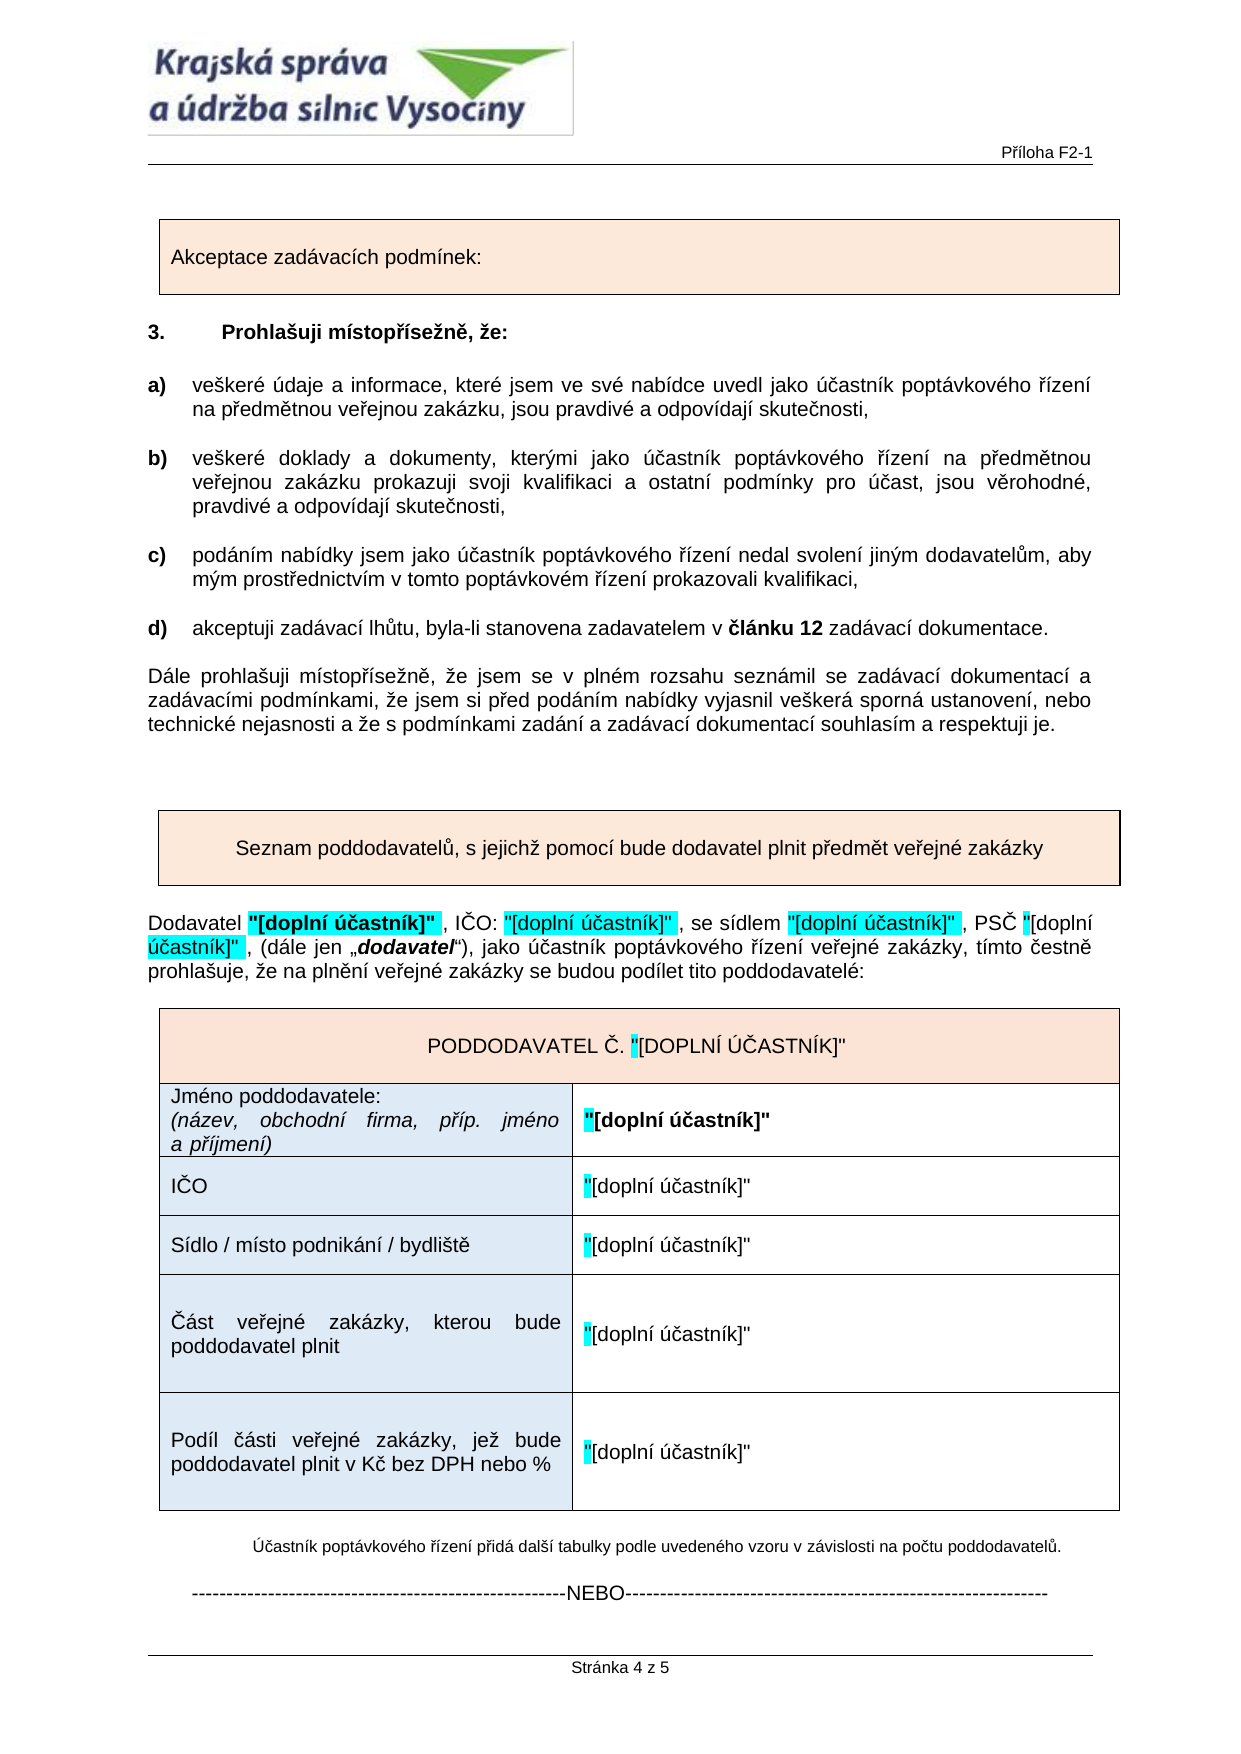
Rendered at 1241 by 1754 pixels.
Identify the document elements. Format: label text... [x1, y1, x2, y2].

text Dále prohlašuji místopřísežně, že jsem se v plném rozsahu seznámil se zadávací dokumentací a zadávacími podmínkami, že jsem si před podáním nabídky vyjasnil veškerá sporná ustanovení, nebo technické nejasnosti a že s podmínkami zadání a zadávací dokumentací souhlasím a respektuji je. [148, 664, 1093, 736]
table_header Seznam poddodavatelů, s jejichž pomocí bude dodavatel plnit předmět veřejné zakázky [159, 811, 1119, 885]
list podáním nabídky jsem jako účastník poptávkového řízení nedal svolení jiným dodavatelům, aby mým prostřednictvím v tomto poptávkovém řízení prokazovali kvalifikaci, [148, 542, 1093, 590]
table_cell [573, 1157, 1119, 1215]
list veškeré údaje a informace, které jsem ve své nabídce uvedl jako účastník poptávkového řízení na předmětnou veřejnou zakázku, jsou pravdivé a odpovídají skutečnosti, [148, 373, 1093, 421]
table_header Akceptace zadávacích podmínek: [160, 220, 1119, 294]
picture [147, 41, 574, 137]
table_cell [573, 1084, 1119, 1156]
table_cell Sídlo / místo podnikání / bydliště [160, 1216, 572, 1274]
text ------------------------------------------------------NEBO------------------------------------------------------------- [148, 1581, 1093, 1604]
list akceptuji zadávací lhůtu, byla-li stanovena zadavatelem v článku 12 zadávací dokumentace. [148, 615, 1093, 639]
table_cell IČO [160, 1157, 572, 1215]
table_cell [573, 1275, 1119, 1392]
list Účastník poptávkového řízení přidá další tabulky podle uvedeného vzoru v závislosti na počtu poddodavatelů. [192, 1536, 1122, 1556]
text Dodavatel , IČO: , se sídlem , PSČ , (dále jen „dodavatel“), jako účastník poptávkového řízení veřejné zakázky, tímto čestně prohlašuje, že na plnění veřejné zakázky se budou podílet tito poddodavatelé: [148, 911, 1093, 983]
table_cell Jméno poddodavatele: (název, obchodní firma, příp. jméno a příjmení) [160, 1084, 572, 1156]
list veškeré doklady a dokumenty, kterými jako účastník poptávkového řízení na předmětnou veřejnou zakázku prokazuji svoji kvalifikaci a ostatní podmínky pro účast, jsou věrohodné, pravdivé a odpovídají skutečnosti, [148, 446, 1093, 517]
table_cell Podíl části veřejné zakázky, jež bude poddodavatel plnit v Kč bez DPH nebo % [160, 1393, 572, 1510]
table_header PODDODAVATEL Č. [160, 1009, 1119, 1083]
list Prohlašuji místopřísežně, že: [148, 320, 1093, 344]
table_cell Část veřejné zakázky, kterou bude poddodavatel plnit [160, 1275, 572, 1392]
table_cell [573, 1216, 1119, 1274]
table_cell [573, 1393, 1119, 1510]
